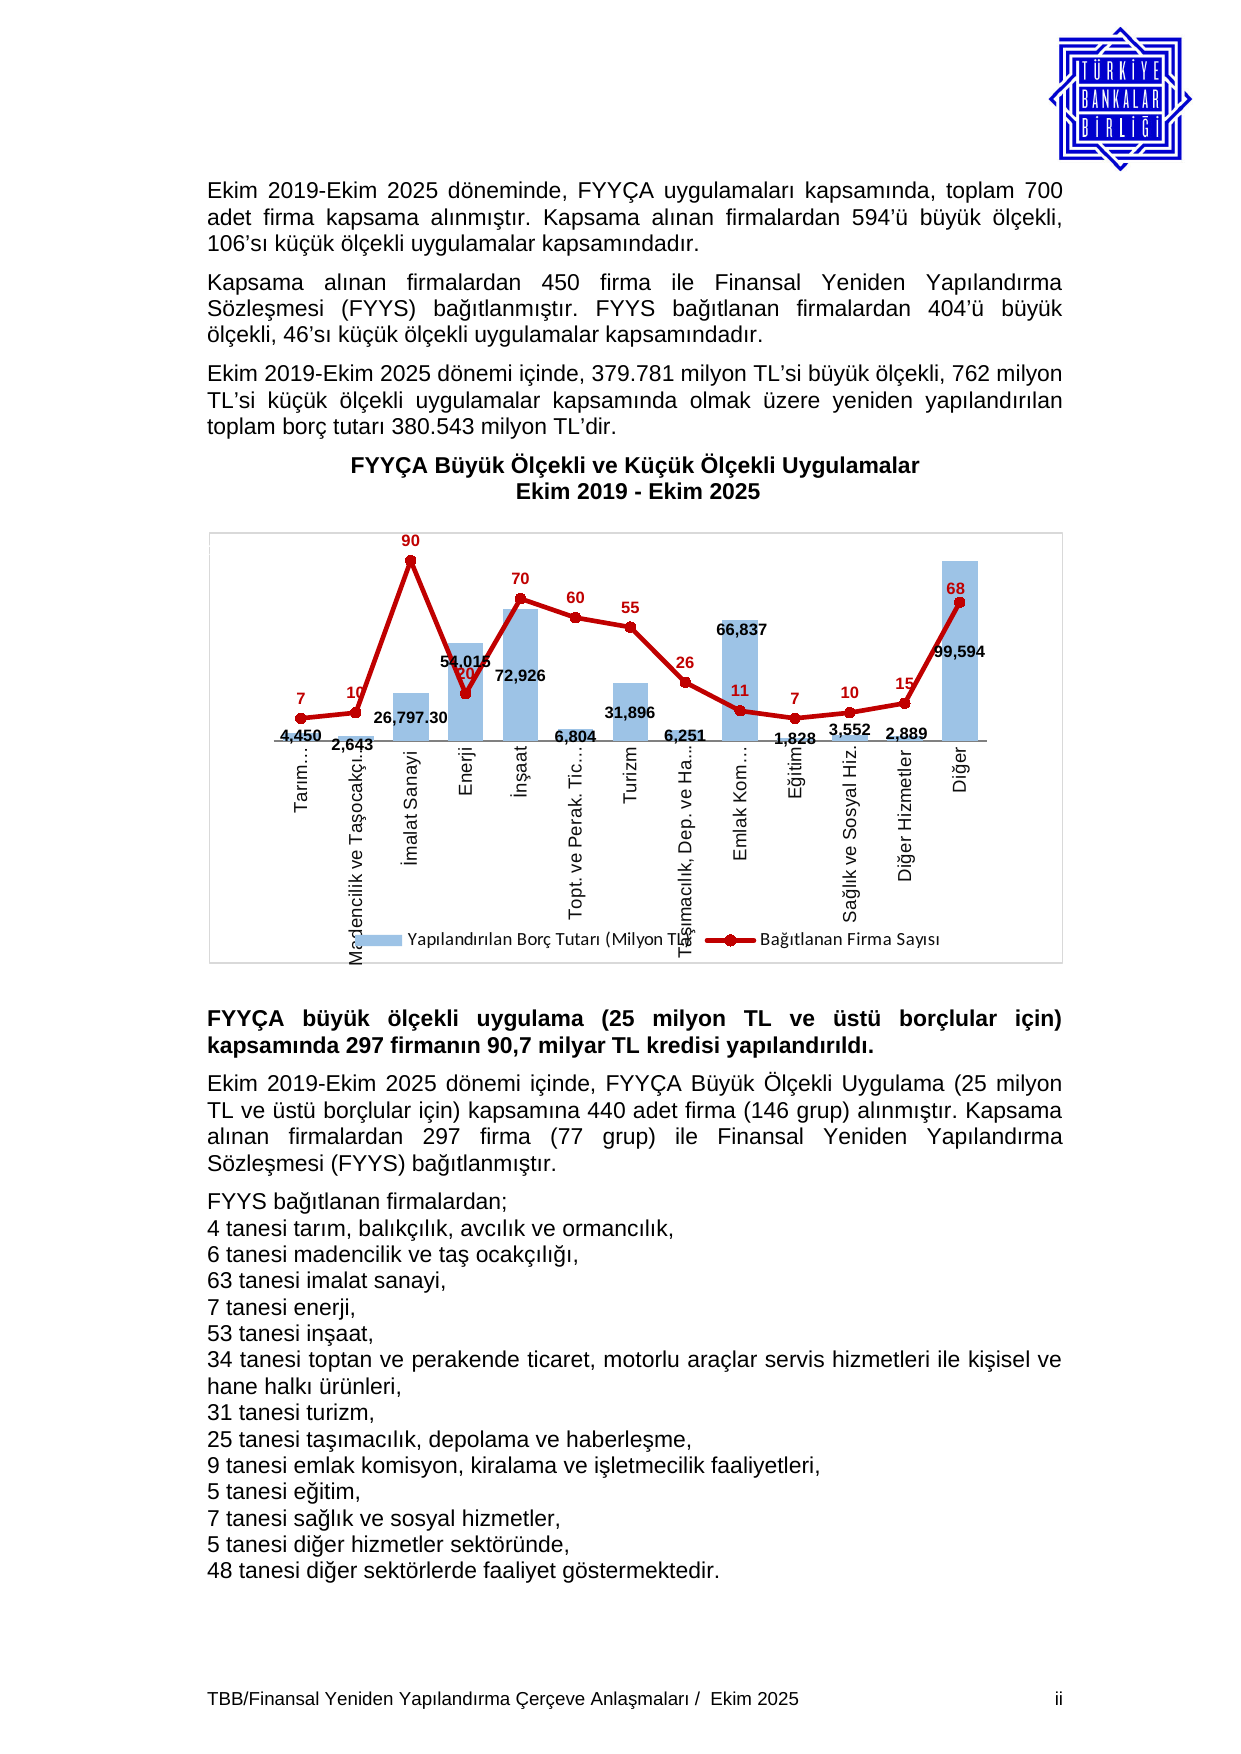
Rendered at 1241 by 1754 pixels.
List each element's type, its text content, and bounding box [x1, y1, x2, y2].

text 5 tanesi diğer hizmetler sektöründe, [207, 1531, 1063, 1557]
text 4 tanesi tarım, balıkçılık, avcılık ve ormancılık, [207, 1215, 1063, 1241]
text 5 tanesi eğitim, [207, 1478, 1063, 1504]
text 53 tanesi inşaat, [207, 1320, 1063, 1346]
text Ekim 2019-Ekim 2025 döneminde, FYYÇA uygulamaları kapsamında, toplam 700 adet firma kapsama alınmıştır. Kapsama alınan firmalardan 594’ü büyük ölçekli, 106’sı küçük ölçekli uygulamalar kapsamındadır. [207, 177, 1063, 256]
text 7 tanesi sağlık ve sosyal hizmetler, [207, 1504, 1063, 1531]
picture [1045, 24, 1196, 178]
text 25 tanesi taşımacılık, depolama ve haberleşme, [207, 1426, 1063, 1452]
text 34 tanesi toptan ve perakende ticaret, motorlu araçlar servis hizmetleri ile kişisel ve hane halkı ürünleri, [207, 1346, 1063, 1399]
text 31 tanesi turizm, [207, 1399, 1063, 1426]
text Kapsama alınan firmalardan 450 firma ile Finansal Yeniden Yapılandırma Sözleşmesi (FYYS) bağıtlanmıştır. FYYS bağıtlanan firmalardan 404’ü büyük ölçekli, 46’sı küçük ölçekli uygulamalar kapsamındadır. [207, 269, 1063, 348]
text Ekim 2019-Ekim 2025 dönemi içinde, 379.781 milyon TL’si büyük ölçekli, 762 milyon TL’si küçük ölçekli uygulamalar kapsamında olmak üzere yeniden yapılandırılan toplam borç tutarı 380.543 milyon TL’dir. [207, 360, 1063, 439]
text FYYÇA büyük ölçekli uygulama (25 milyon TL ve üstü borçlular için) kapsamında 297 firmanın 90,7 milyar TL kredisi yapılandırıldı. [207, 1005, 1063, 1058]
text 48 tanesi diğer sektörlerde faaliyet göstermektedir. [207, 1557, 1063, 1584]
text 6 tanesi madencilik ve taş ocakçılığı, [207, 1241, 1063, 1267]
text 63 tanesi imalat sanayi, [207, 1267, 1063, 1294]
text Ekim 2019 - Ekim 2025 [207, 478, 1063, 504]
text FYYS bağıtlanan firmalardan; [207, 1188, 1063, 1215]
text 7 tanesi enerji, [207, 1294, 1063, 1320]
text FYYÇA Büyük Ölçekli ve Küçük Ölçekli Uygulamalar [207, 452, 1063, 478]
text 9 tanesi emlak komisyon, kiralama ve işletmecilik faaliyetleri, [207, 1452, 1063, 1478]
text Ekim 2019-Ekim 2025 dönemi içinde, FYYÇA Büyük Ölçekli Uygulama (25 milyon TL ve üstü borçlular için) kapsamına 440 adet firma (146 grup) alınmıştır. Kapsama alınan firmalardan 297 firma (77 grup) ile Finansal Yeniden Yapılandırma Sözleşmesi (FYYS) bağıtlanmıştır. [207, 1070, 1063, 1176]
